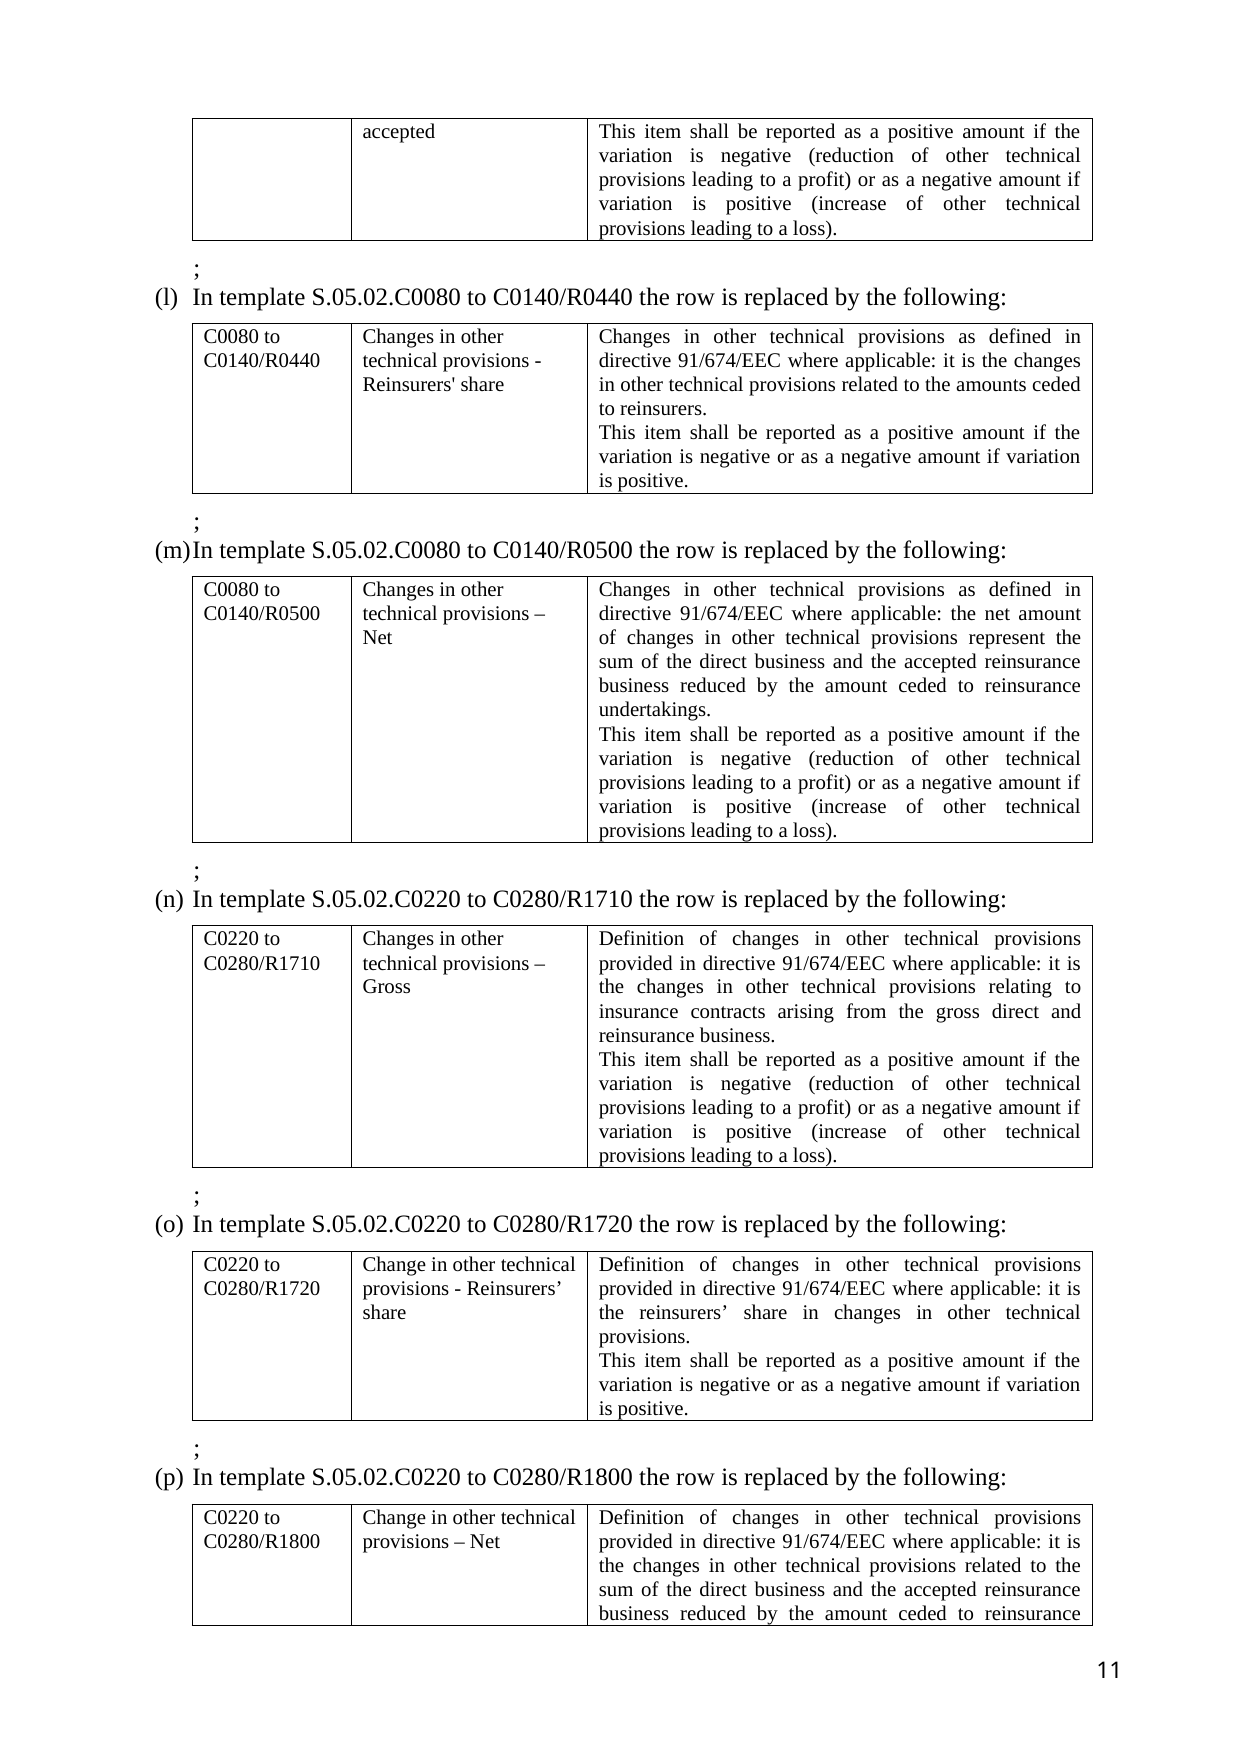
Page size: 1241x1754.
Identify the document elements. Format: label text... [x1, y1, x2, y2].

table_header C0220 to C0280/R1720 [193, 1252, 351, 1420]
list In template S.05.02.C0220 to C0280/R1710 the row is replaced by the following: [154, 884, 1122, 913]
list In template S.05.02.C0220 to C0280/R1800 the row is replaced by the following: [154, 1462, 1122, 1491]
table_header Definition of changes in other technical provisions provided in directive 91/674/EEC where applicable: it is the changes in other technical provisions relating to insurance contracts arising from the gross direct and reinsurance business. This item shall be reported as a positive amount if the variation is negative (reduction of other technical provisions leading to a profit) or as a negative amount if variation is positive (increase of other technical provisions leading to a loss). [588, 926, 1092, 1167]
table_header Changes in other technical provisions – Gross [352, 926, 587, 1167]
table_header Changes in other technical provisions as defined in directive 91/674/EEC where applicable: it is the changes in other technical provisions related to the amounts ceded to reinsurers. This item shall be reported as a positive amount if the variation is negative or as a negative amount if variation is positive. [588, 324, 1092, 492]
list ; [193, 1433, 1122, 1462]
list ; [193, 1181, 1122, 1209]
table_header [352, 1505, 587, 1625]
list ; [193, 855, 1122, 884]
table_header C0080 to C0140/R0500 [193, 577, 351, 842]
list In template S.05.02.C0220 to C0280/R1720 the row is replaced by the following: [154, 1209, 1122, 1238]
table_header Change in other technical provisions - Reinsurers’ share [352, 1252, 587, 1420]
table_header Changes in other technical provisions - Reinsurers' share [352, 324, 587, 492]
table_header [588, 119, 1092, 239]
table_header Changes in other technical provisions as defined in directive 91/674/EEC where applicable: the net amount of changes in other technical provisions represent the sum of the direct business and the accepted reinsurance business reduced by the amount ceded to reinsurance undertakings. This item shall be reported as a positive amount if the variation is negative (reduction of other technical provisions leading to a profit) or as a negative amount if variation is positive (increase of other technical provisions leading to a loss). [588, 577, 1092, 842]
list ; [193, 253, 1122, 282]
list ; [193, 506, 1122, 535]
table_header C0080 to C0140/R0440 [193, 324, 351, 492]
table_header Changes in other technical provisions – Net [352, 577, 587, 842]
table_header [352, 119, 587, 239]
list In template S.05.02.C0080 to C0140/R0500 the row is replaced by the following: [154, 535, 1122, 563]
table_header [193, 119, 351, 239]
table_header C0220 to C0280/R1710 [193, 926, 351, 1167]
list In template S.05.02.C0080 to C0140/R0440 the row is replaced by the following: [154, 282, 1122, 311]
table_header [193, 1505, 351, 1625]
table_header Definition of changes in other technical provisions provided in directive 91/674/EEC where applicable: it is the reinsurers’ share in changes in other technical provisions. This item shall be reported as a positive amount if the variation is negative or as a negative amount if variation is positive. [588, 1252, 1092, 1420]
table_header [588, 1505, 1092, 1625]
